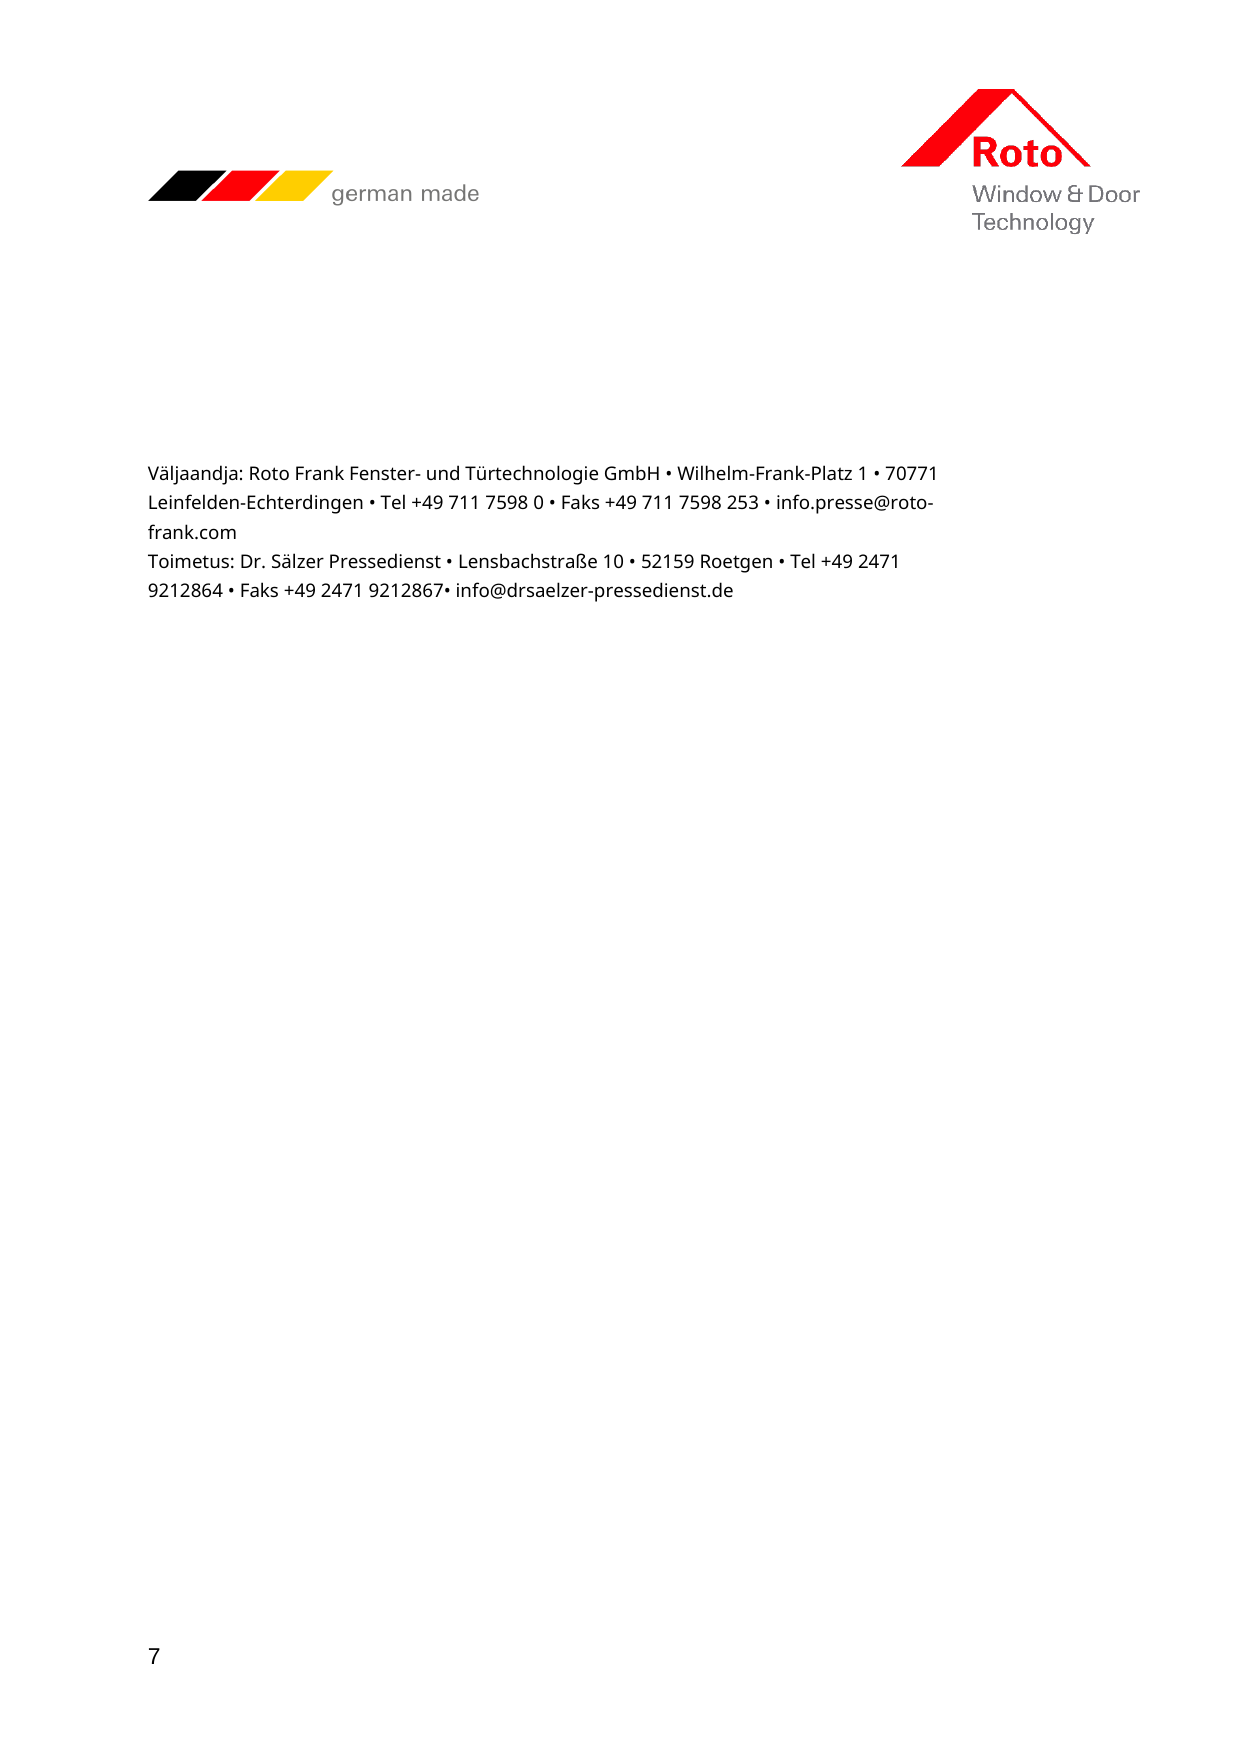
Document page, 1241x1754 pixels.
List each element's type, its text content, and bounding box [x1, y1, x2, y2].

text Väljaandja: Roto Frank Fenster- und Türtechnologie GmbH • Wilhelm-Frank-Platz 1 • 70771 Leinfelden-Echterdingen • Tel +49 711 7598 0 • Faks +49 711 7598 253 • info.presse@roto-frank.com [148, 460, 945, 544]
text Toimetus: Dr. Sälzer Pressedienst • Lensbachstraße 10 • 52159 Roetgen • Tel +49 2471 9212864 • Faks +49 2471 9212867• info@drsaelzer-pressedienst.de [148, 548, 945, 603]
picture [901, 89, 1197, 238]
picture [147, 170, 481, 208]
